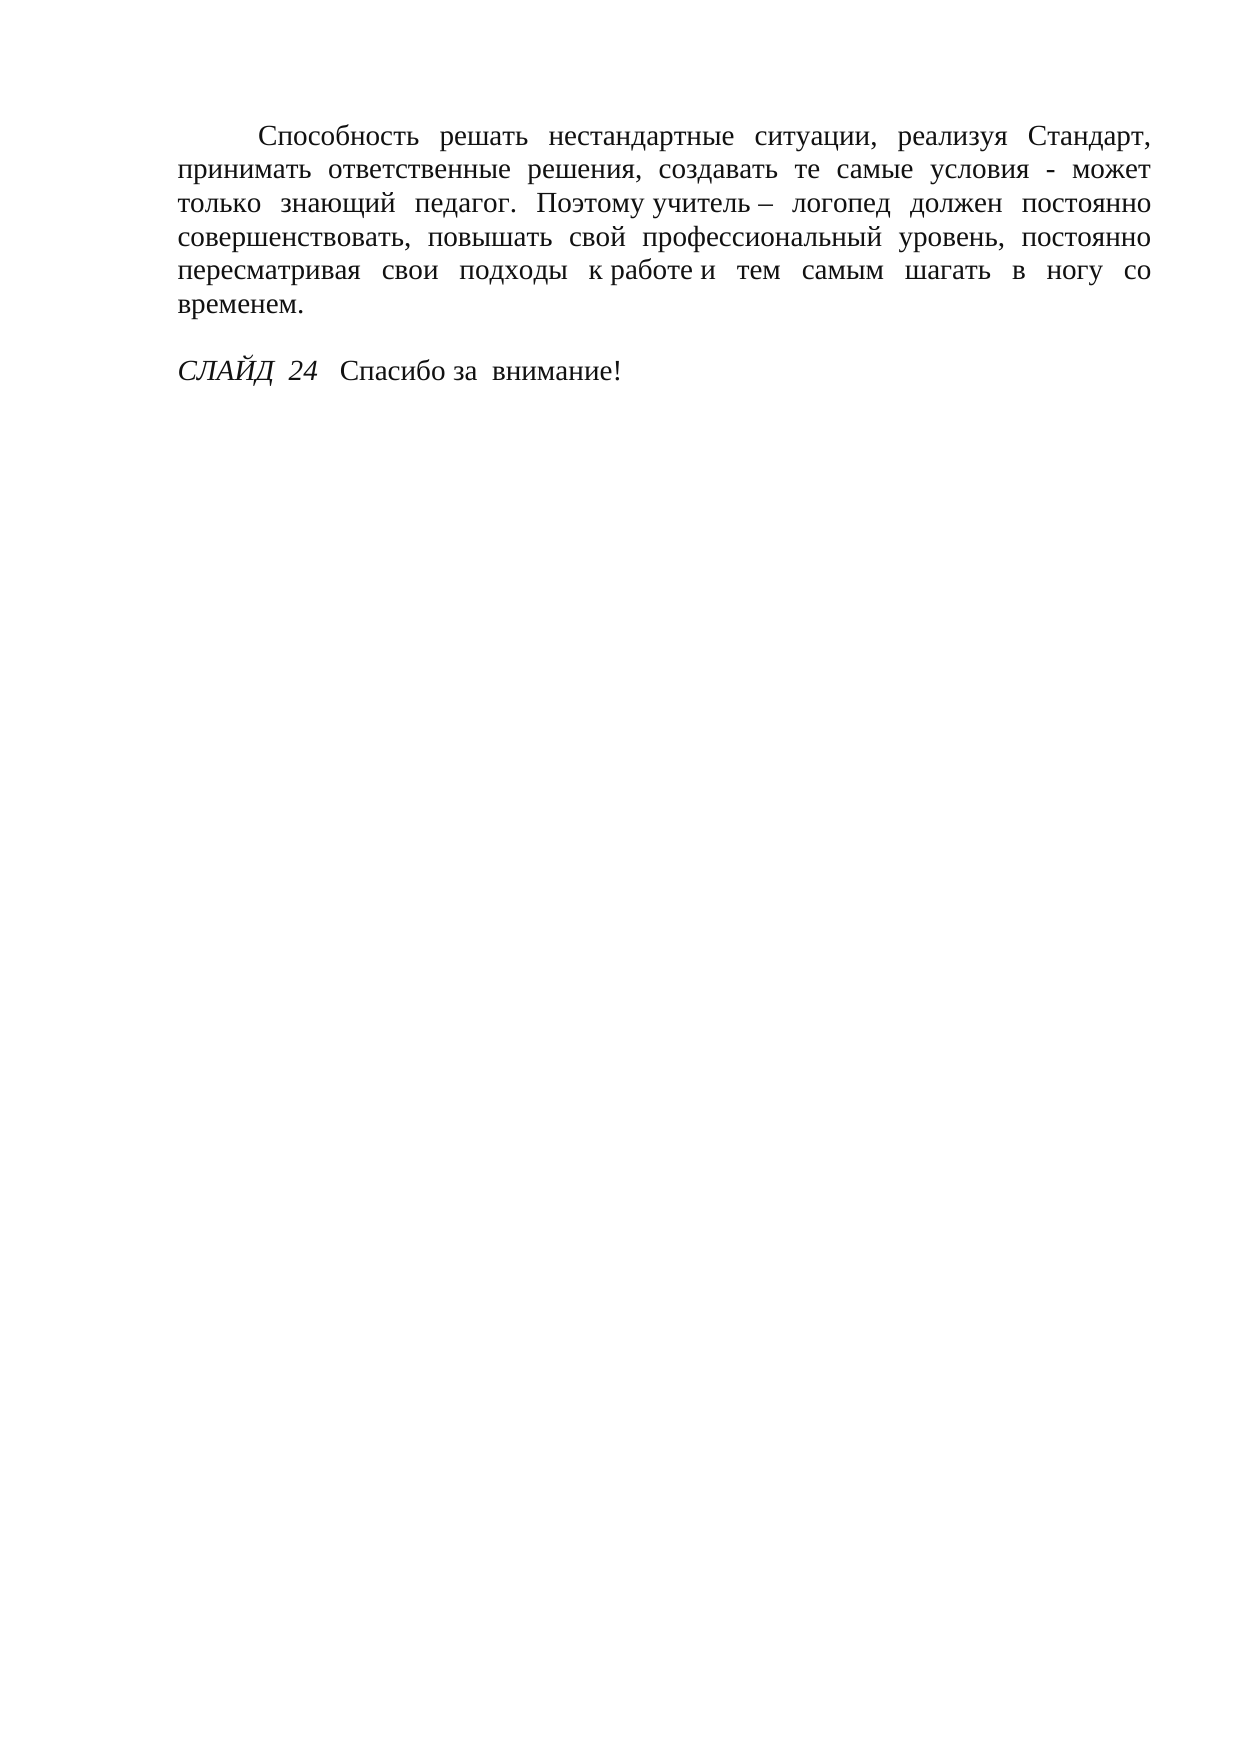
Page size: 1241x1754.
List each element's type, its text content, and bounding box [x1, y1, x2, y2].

text Способность решать нестандартные ситуации, реализуя Стандарт, принимать ответственные решения, создавать те самые условия - может только знающий педагог. Поэтому учитель – логопед должен постоянно совершенствовать, повышать свой профессиональный уровень, постоянно пересматривая свои подходы к работе и тем самым шагать в ногу со временем. [177, 118, 1152, 319]
text СЛАЙД 24 Спасибо за внимание! [177, 353, 1152, 386]
